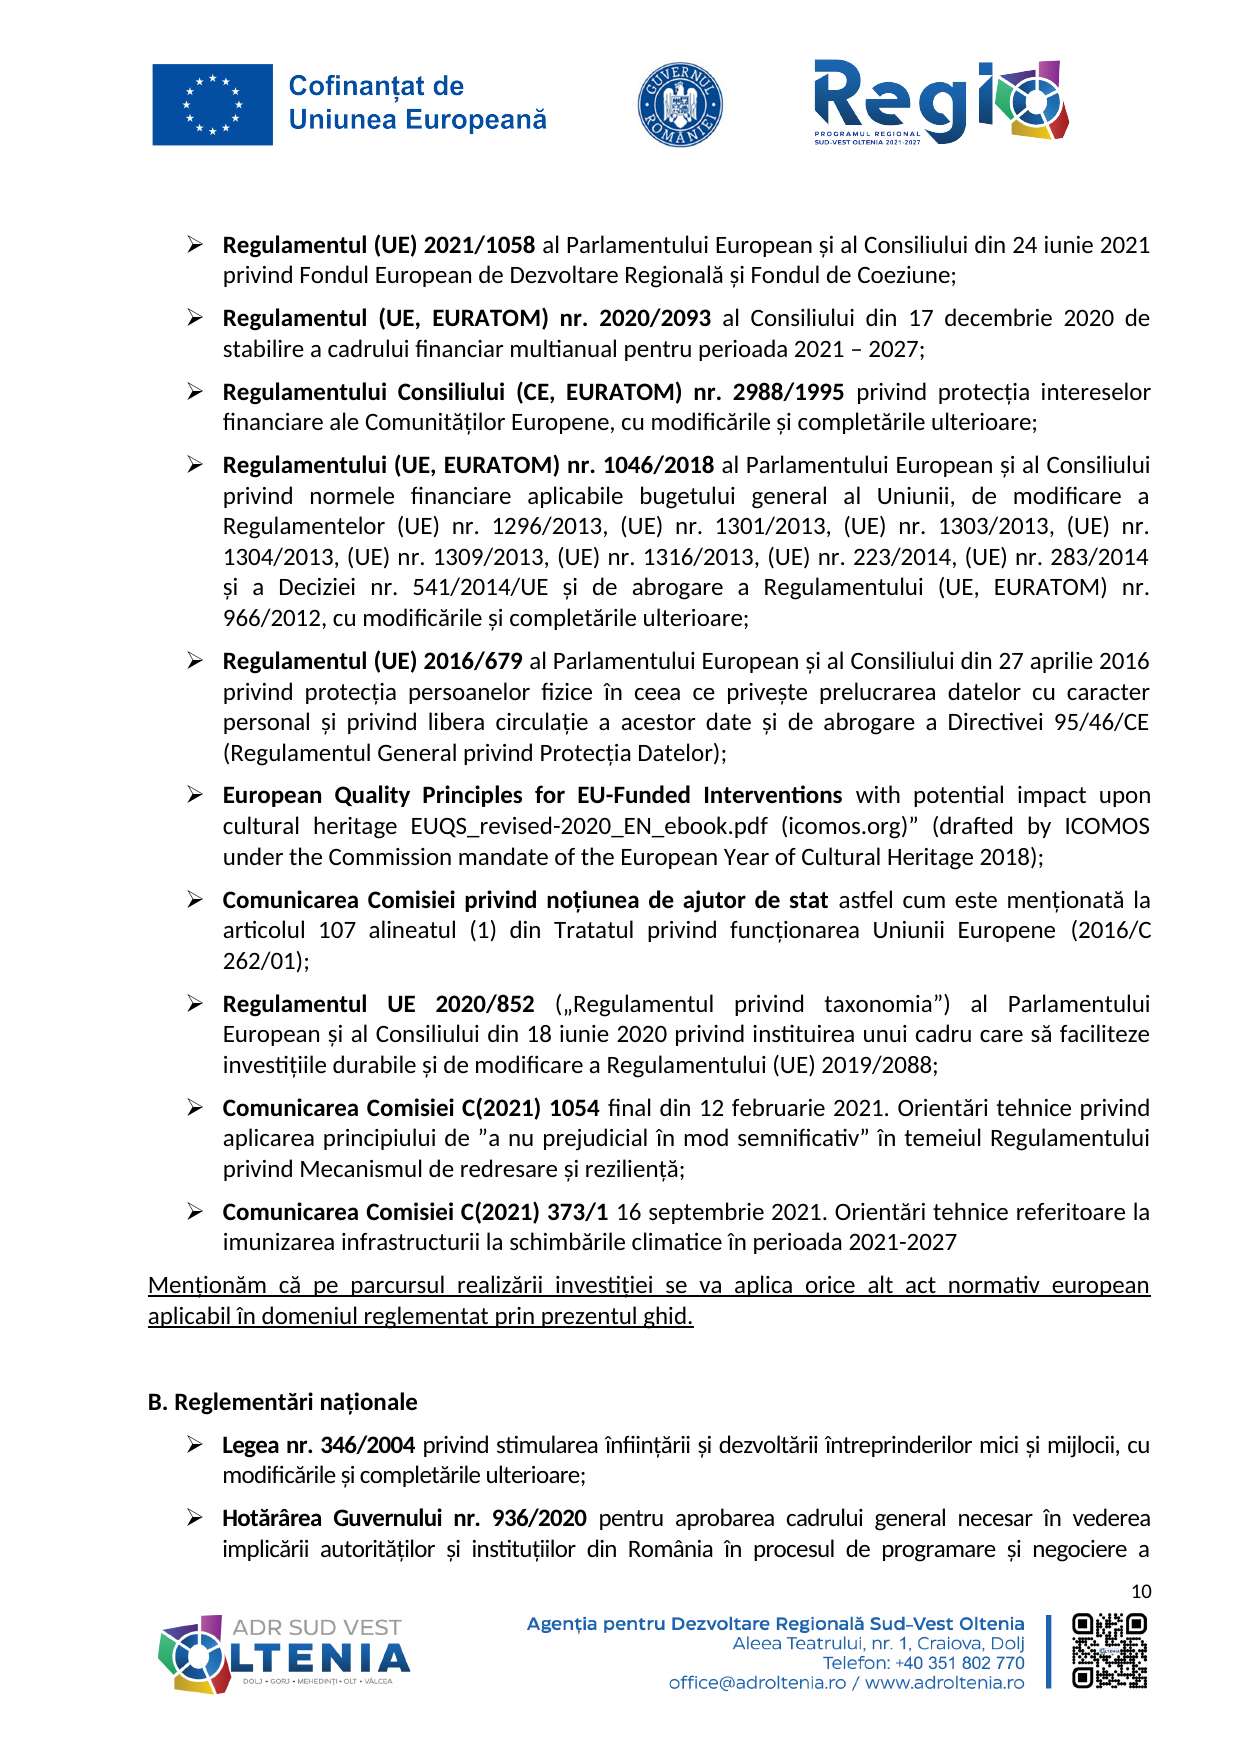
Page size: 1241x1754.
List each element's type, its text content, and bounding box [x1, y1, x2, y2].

list Regulamentul (UE) 2021/1058 al Parlamentului European și al Consiliului din 24 iunie 2021 privind Fondul European de Dezvoltare Regională și Fondul de Coeziune; [185, 229, 1152, 290]
picture [148, 1604, 1152, 1701]
list Legea nr. 346/2004 privind stimularea înființării și dezvoltării întreprinderilor mici și mijlocii, cu modificările și completările ulterioare; [185, 1429, 1152, 1490]
text B. Reglementări naționale [148, 1386, 1152, 1417]
list Regulamentului Consiliului (CE, EURATOM) nr. 2988/1995 privind protecția intereselor financiare ale Comunităților Europene, cu modificările și completările ulterioare; [185, 376, 1152, 437]
list Regulamentului (UE, Euratom) nr. 1046/2018 al Parlamentului European și al Consiliului privind normele financiare aplicabile bugetului general al Uniunii, de modificare a Regulamentelor (UE) nr. 1296/2013, (UE) nr. 1301/2013, (UE) nr. 1303/2013, (UE) nr. 1304/2013, (UE) nr. 1309/2013, (UE) nr. 1316/2013, (UE) nr. 223/2014, (UE) nr. 283/2014 și a Deciziei nr. 541/2014/UE și de abrogare a Regulamentului (UE, EURATOM) nr. 966/2012, cu modificările și completările ulterioare; [185, 449, 1152, 633]
picture [812, 58, 1071, 147]
list Comunicarea Comisiei privind noțiunea de ajutor de stat astfel cum este menționată la articolul 107 alineatul (1) din Tratatul privind funcționarea Uniunii Europene (2016/C 262/01); [185, 884, 1152, 975]
list Regulamentul (UE, EURATOM) nr. 2020/2093 al Consiliului din 17 decembrie 2020 de stabilire a cadrului financiar multianual pentru perioada 2021 – 2027; [185, 302, 1152, 363]
list Regulamentul (UE) 2016/679 al Parlamentului European și al Consiliului din 27 aprilie 2016 privind protecția persoanelor fizice în ceea ce privește prelucrarea datelor cu caracter personal și privind libera circulație a acestor date și de abrogare a Directivei 95/46/CE (Regulamentul General privind Protecția Datelor); [185, 645, 1152, 767]
list Comunicarea Comisiei C(2021) 1054 final din 12 februarie 2021. Orientări tehnice privind aplicarea principiului de ”a nu prejudicial în mod semnificativ” în temeiul Regulamentului privind Mecanismul de redresare și reziliență; [185, 1092, 1152, 1183]
list Comunicarea Comisiei C(2021) 373/1 16 septembrie 2021. Orientări tehnice referitoare la imunizarea infrastructurii la schimbările climatice în perioada 2021-2027 [185, 1196, 1152, 1257]
text Menționăm că pe parcursul realizării investiției se va aplica orice alt act normativ european aplicabil în domeniul reglementat prin prezentul ghid. [148, 1269, 1152, 1331]
picture [633, 60, 728, 149]
picture [147, 59, 549, 149]
list Regulamentul UE 2020/852 („Regulamentul privind taxonomia”) al Parlamentului European și al Consiliului din 18 iunie 2020 privind instituirea unui cadru care să faciliteze investițiile durabile și de modificare a Regulamentului (UE) 2019/2088; [185, 988, 1152, 1079]
list European Quality Principles for EU-Funded Interventions with potential impact upon cultural heritage EUQS_revised-2020_EN_ebook.pdf (icomos.org)” (drafted by ICOMOS under the Commission mandate of the European Year of Cultural Heritage 2018); [185, 780, 1152, 871]
